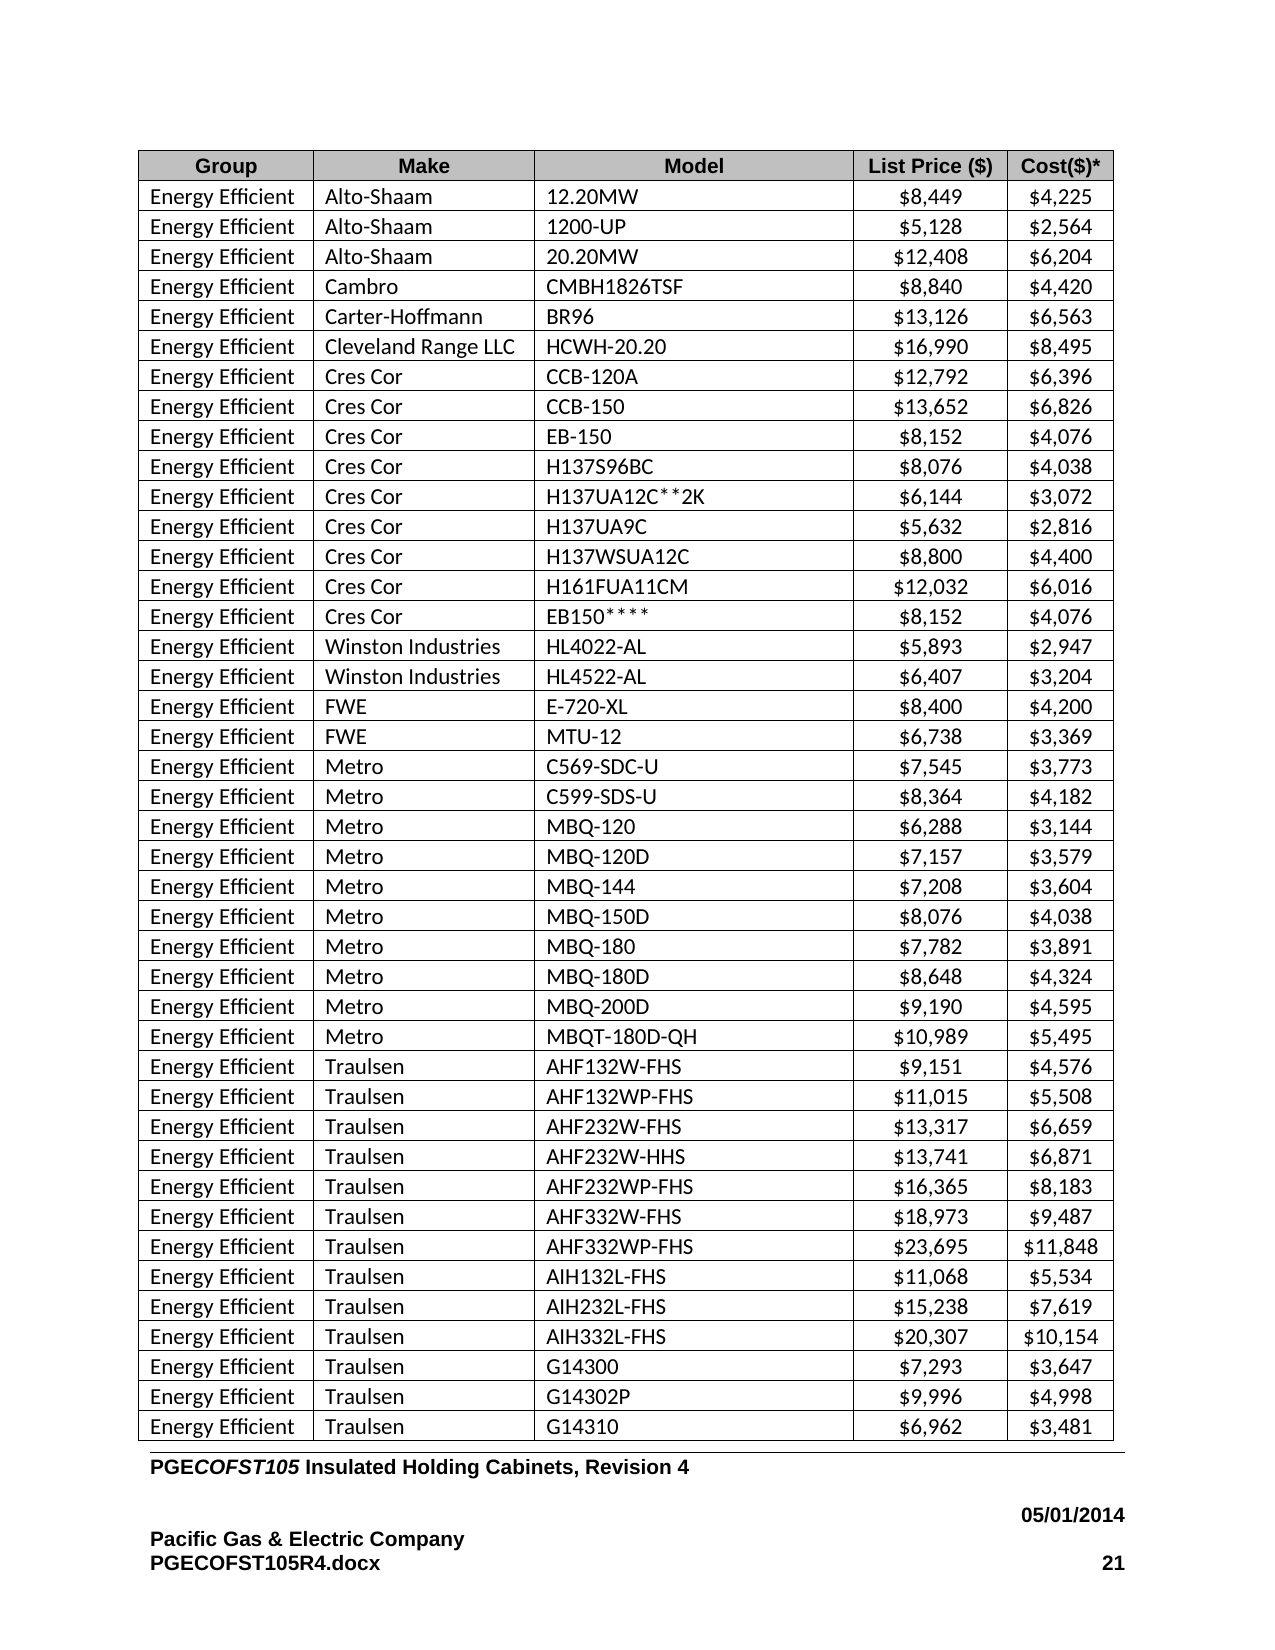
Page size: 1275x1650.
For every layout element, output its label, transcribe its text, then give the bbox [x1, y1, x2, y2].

table_cell $3,647 [1008, 1351, 1113, 1380]
table_cell Carter-Hoffmann [314, 301, 534, 330]
table_cell $16,990 [854, 331, 1007, 360]
table_cell Energy Efficient [139, 691, 313, 720]
table_cell CCB-150 [535, 391, 853, 420]
table_cell AHF332W-FHS [535, 1201, 853, 1230]
table_cell $3,204 [1008, 661, 1113, 690]
table_cell Energy Efficient [139, 301, 313, 330]
table_cell $13,652 [854, 391, 1007, 420]
table_cell $6,871 [1008, 1141, 1113, 1170]
table_cell MBQ-180 [535, 931, 853, 960]
table_cell Cres Cor [314, 601, 534, 630]
table_cell Energy Efficient [139, 1081, 313, 1110]
table_cell Traulsen [314, 1201, 534, 1230]
table_cell $3,144 [1008, 811, 1113, 840]
table_cell Energy Efficient [139, 1381, 313, 1410]
table_cell Metro [314, 781, 534, 810]
table_cell $3,369 [1008, 721, 1113, 750]
table_cell Energy Efficient [139, 721, 313, 750]
table_cell Energy Efficient [139, 1321, 313, 1350]
table_cell $15,238 [854, 1291, 1007, 1320]
table_cell Alto-Shaam [314, 181, 534, 210]
table_cell Energy Efficient [139, 481, 313, 510]
table_cell $4,038 [1008, 451, 1113, 480]
table_cell MBQ-120 [535, 811, 853, 840]
table_cell Winston Industries [314, 661, 534, 690]
table_cell $7,157 [854, 841, 1007, 870]
table_cell CCB-120A [535, 361, 853, 390]
table_cell $6,288 [854, 811, 1007, 840]
table_cell Metro [314, 991, 534, 1020]
table_cell $6,826 [1008, 391, 1113, 420]
table_cell $9,151 [854, 1051, 1007, 1080]
table_cell $11,848 [1008, 1231, 1113, 1260]
table_cell AHF232WP-FHS [535, 1171, 853, 1200]
table_cell MBQ-200D [535, 991, 853, 1020]
table_cell $13,741 [854, 1141, 1007, 1170]
table_cell $3,072 [1008, 481, 1113, 510]
table_header Cost($)* [1008, 151, 1113, 180]
table_cell $6,016 [1008, 571, 1113, 600]
table_cell Traulsen [314, 1171, 534, 1200]
table_cell $3,481 [1008, 1411, 1113, 1440]
table_cell Energy Efficient [139, 451, 313, 480]
table_cell H137S96BC [535, 451, 853, 480]
table_cell $16,365 [854, 1171, 1007, 1200]
table_cell Energy Efficient [139, 271, 313, 300]
table_cell $4,182 [1008, 781, 1113, 810]
table_cell Energy Efficient [139, 1171, 313, 1200]
table_cell $8,400 [854, 691, 1007, 720]
table_cell $5,128 [854, 211, 1007, 240]
table_cell Energy Efficient [139, 781, 313, 810]
table_cell G14310 [535, 1411, 853, 1440]
table_cell AHF132W-FHS [535, 1051, 853, 1080]
table_cell AHF332WP-FHS [535, 1231, 853, 1260]
table_cell $8,495 [1008, 331, 1113, 360]
table_cell Energy Efficient [139, 601, 313, 630]
table_cell Cres Cor [314, 421, 534, 450]
table_cell Energy Efficient [139, 1261, 313, 1290]
table_cell $7,782 [854, 931, 1007, 960]
table_cell $8,800 [854, 541, 1007, 570]
table_cell HCWH-20.20 [535, 331, 853, 360]
table_cell FWE [314, 721, 534, 750]
table_cell Traulsen [314, 1051, 534, 1080]
table_cell Metro [314, 931, 534, 960]
table_cell Energy Efficient [139, 1291, 313, 1320]
table_cell $2,816 [1008, 511, 1113, 540]
table_cell HL4522-AL [535, 661, 853, 690]
table_cell Energy Efficient [139, 631, 313, 660]
table_cell $5,534 [1008, 1261, 1113, 1290]
table_cell $4,595 [1008, 991, 1113, 1020]
table_cell $7,208 [854, 871, 1007, 900]
table_cell Traulsen [314, 1381, 534, 1410]
table_cell $8,152 [854, 601, 1007, 630]
table_cell $4,400 [1008, 541, 1113, 570]
table_cell Traulsen [314, 1261, 534, 1290]
table_cell $4,324 [1008, 961, 1113, 990]
table_cell C569-SDC-U [535, 751, 853, 780]
table_cell H137WSUA12C [535, 541, 853, 570]
table_cell Cres Cor [314, 541, 534, 570]
table_cell Energy Efficient [139, 1021, 313, 1050]
table_cell Energy Efficient [139, 331, 313, 360]
table_cell Winston Industries [314, 631, 534, 660]
table_cell $7,619 [1008, 1291, 1113, 1320]
table_cell Metro [314, 961, 534, 990]
table_cell $6,144 [854, 481, 1007, 510]
table_cell $6,659 [1008, 1111, 1113, 1140]
table_cell $2,564 [1008, 211, 1113, 240]
table_cell AHF232W-FHS [535, 1111, 853, 1140]
table_cell AIH132L-FHS [535, 1261, 853, 1290]
table_cell Metro [314, 751, 534, 780]
table_cell $23,695 [854, 1231, 1007, 1260]
table_cell Energy Efficient [139, 361, 313, 390]
table_cell $4,225 [1008, 181, 1113, 210]
table_header Group [139, 151, 313, 180]
table_cell Energy Efficient [139, 871, 313, 900]
table_cell Energy Efficient [139, 181, 313, 210]
table_cell HL4022-AL [535, 631, 853, 660]
table_cell $6,396 [1008, 361, 1113, 390]
table_cell Energy Efficient [139, 1111, 313, 1140]
table_cell Cres Cor [314, 361, 534, 390]
table_cell H137UA9C [535, 511, 853, 540]
table_cell $13,317 [854, 1111, 1007, 1140]
table_cell Energy Efficient [139, 1141, 313, 1170]
table_cell Traulsen [314, 1351, 534, 1380]
table_cell $3,579 [1008, 841, 1113, 870]
table_cell Traulsen [314, 1411, 534, 1440]
table_cell $4,420 [1008, 271, 1113, 300]
table_cell $5,508 [1008, 1081, 1113, 1110]
table_cell Energy Efficient [139, 541, 313, 570]
table_cell $3,891 [1008, 931, 1113, 960]
table_cell $20,307 [854, 1321, 1007, 1350]
table_header List Price ($) [854, 151, 1007, 180]
table_cell Alto-Shaam [314, 241, 534, 270]
table_cell $12,792 [854, 361, 1007, 390]
table_cell Energy Efficient [139, 1411, 313, 1440]
table_cell $6,407 [854, 661, 1007, 690]
table_cell MBQT-180D-QH [535, 1021, 853, 1050]
table_cell Cres Cor [314, 451, 534, 480]
table_cell Energy Efficient [139, 511, 313, 540]
table_cell AHF232W-HHS [535, 1141, 853, 1170]
table_cell Energy Efficient [139, 751, 313, 780]
table_cell FWE [314, 691, 534, 720]
table_cell Metro [314, 871, 534, 900]
table_cell H137UA12C**2K [535, 481, 853, 510]
table_cell AIH332L-FHS [535, 1321, 853, 1350]
table_cell Traulsen [314, 1291, 534, 1320]
table_cell Energy Efficient [139, 1351, 313, 1380]
table_cell Energy Efficient [139, 391, 313, 420]
table_cell Energy Efficient [139, 661, 313, 690]
table_cell Energy Efficient [139, 811, 313, 840]
table_cell $4,576 [1008, 1051, 1113, 1080]
table_cell $3,604 [1008, 871, 1113, 900]
table_cell G14300 [535, 1351, 853, 1380]
table_cell $9,487 [1008, 1201, 1113, 1230]
table_cell $8,152 [854, 421, 1007, 450]
table_cell $7,293 [854, 1351, 1007, 1380]
table_cell MBQ-150D [535, 901, 853, 930]
table_cell Energy Efficient [139, 901, 313, 930]
table_cell $8,364 [854, 781, 1007, 810]
table_cell EB150**** [535, 601, 853, 630]
table_cell $8,449 [854, 181, 1007, 210]
table_cell $8,648 [854, 961, 1007, 990]
table_cell $9,996 [854, 1381, 1007, 1410]
table_header Make [314, 151, 534, 180]
table_cell $5,495 [1008, 1021, 1113, 1050]
table_cell Cres Cor [314, 571, 534, 600]
table_cell Energy Efficient [139, 841, 313, 870]
table_cell Traulsen [314, 1081, 534, 1110]
table_cell Cambro [314, 271, 534, 300]
table_cell Energy Efficient [139, 211, 313, 240]
table_cell Alto-Shaam [314, 211, 534, 240]
table_cell C599-SDS-U [535, 781, 853, 810]
table_cell Metro [314, 901, 534, 930]
table_cell Energy Efficient [139, 1231, 313, 1260]
table_cell $6,563 [1008, 301, 1113, 330]
table_cell $5,632 [854, 511, 1007, 540]
table_cell $11,015 [854, 1081, 1007, 1110]
table_cell Metro [314, 841, 534, 870]
table_cell $18,973 [854, 1201, 1007, 1230]
table_cell Cres Cor [314, 481, 534, 510]
table_cell Energy Efficient [139, 571, 313, 600]
table_cell AHF132WP-FHS [535, 1081, 853, 1110]
table_cell Cres Cor [314, 391, 534, 420]
table_cell $13,126 [854, 301, 1007, 330]
table_cell $8,183 [1008, 1171, 1113, 1200]
table_cell E-720-XL [535, 691, 853, 720]
table_cell $4,998 [1008, 1381, 1113, 1410]
table_cell 20.20MW [535, 241, 853, 270]
table_cell $6,204 [1008, 241, 1113, 270]
table_cell Energy Efficient [139, 991, 313, 1020]
table_cell $5,893 [854, 631, 1007, 660]
table_cell CMBH1826TSF [535, 271, 853, 300]
table_cell $4,200 [1008, 691, 1113, 720]
table_cell $6,962 [854, 1411, 1007, 1440]
table_cell G14302P [535, 1381, 853, 1410]
table_cell 12.20MW [535, 181, 853, 210]
table_cell $2,947 [1008, 631, 1113, 660]
table_cell $12,032 [854, 571, 1007, 600]
table_cell Energy Efficient [139, 961, 313, 990]
table_cell $11,068 [854, 1261, 1007, 1290]
table_cell BR96 [535, 301, 853, 330]
table_cell Cres Cor [314, 511, 534, 540]
table_cell Cleveland Range LLC [314, 331, 534, 360]
table_cell $8,076 [854, 901, 1007, 930]
table_cell Energy Efficient [139, 1201, 313, 1230]
table_cell Traulsen [314, 1231, 534, 1260]
table_cell Traulsen [314, 1111, 534, 1140]
table_cell $9,190 [854, 991, 1007, 1020]
table_cell $4,076 [1008, 421, 1113, 450]
table_cell AIH232L-FHS [535, 1291, 853, 1320]
table_cell $7,545 [854, 751, 1007, 780]
table_cell $4,038 [1008, 901, 1113, 930]
table_cell EB-150 [535, 421, 853, 450]
table_cell $4,076 [1008, 601, 1113, 630]
table_cell $6,738 [854, 721, 1007, 750]
table_cell $10,989 [854, 1021, 1007, 1050]
table_cell $3,773 [1008, 751, 1113, 780]
table_cell Traulsen [314, 1141, 534, 1170]
table_cell MBQ-144 [535, 871, 853, 900]
table_cell Traulsen [314, 1321, 534, 1350]
table_cell MBQ-120D [535, 841, 853, 870]
table_cell $12,408 [854, 241, 1007, 270]
table_cell $10,154 [1008, 1321, 1113, 1350]
table_cell Energy Efficient [139, 241, 313, 270]
table_cell $8,840 [854, 271, 1007, 300]
table_header Model [535, 151, 853, 180]
table_cell $8,076 [854, 451, 1007, 480]
table_cell H161FUA11CM [535, 571, 853, 600]
table_cell MTU-12 [535, 721, 853, 750]
table_cell 1200-UP [535, 211, 853, 240]
table_cell Energy Efficient [139, 421, 313, 450]
table_cell MBQ-180D [535, 961, 853, 990]
table_cell Metro [314, 1021, 534, 1050]
table_cell Metro [314, 811, 534, 840]
table_cell Energy Efficient [139, 1051, 313, 1080]
table_cell Energy Efficient [139, 931, 313, 960]
